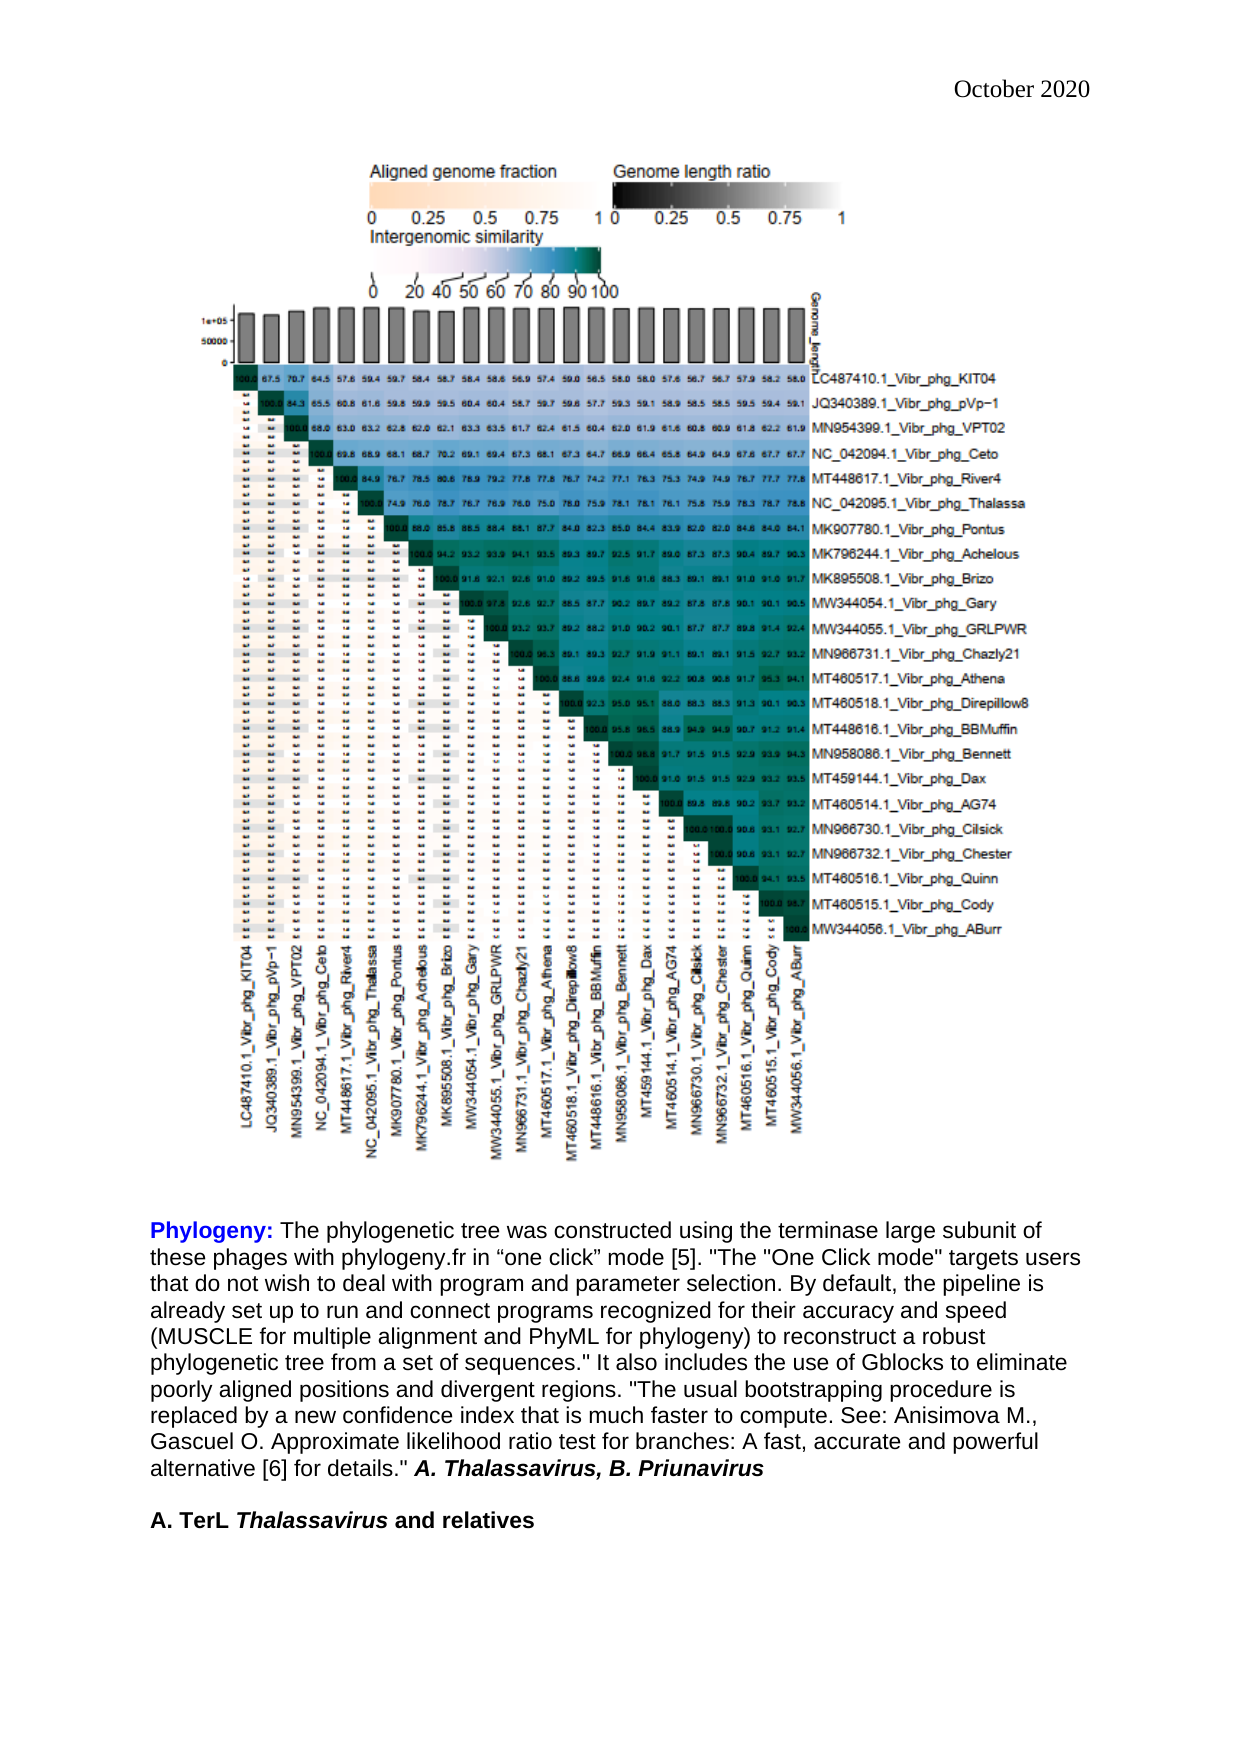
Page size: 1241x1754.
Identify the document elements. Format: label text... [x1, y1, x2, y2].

text Phylogeny: The phylogenetic tree was constructed using the terminase large subunit of these phages with phylogeny.fr in “one click” mode [5]. "The "One Click mode" targets users that do not wish to deal with program and parameter selection. By default, the pipeline is already set up to run and connect programs recognized for their accuracy and speed (MUSCLE for multiple alignment and PhyML for phylogeny) to reconstruct a robust phylogenetic tree from a set of sequences." It also includes the use of Gblocks to eliminate poorly aligned positions and divergent regions. "The usual bootstrapping procedure is replaced by a new confidence index that is much faster to compute. See: Anisimova M., Gascuel O. Approximate likelihood ratio test for branches: A fast, accurate and powerful alternative [6] for details." A. Thalassavirus, B. Priunavirus [150, 1217, 1090, 1481]
text A. TerL Thalassavirus and relatives [150, 1507, 1090, 1534]
picture [193, 150, 1047, 1179]
